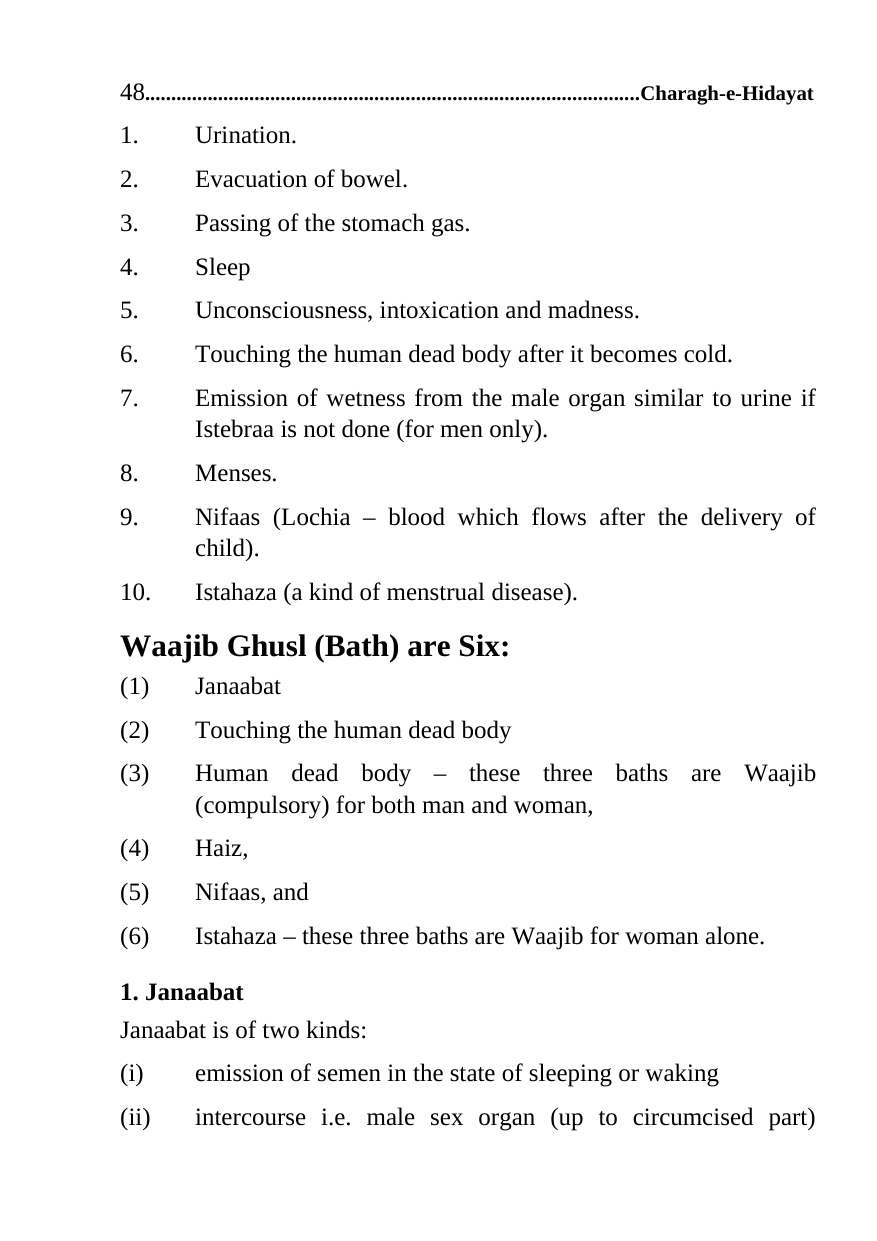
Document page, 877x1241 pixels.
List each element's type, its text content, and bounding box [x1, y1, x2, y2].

subtitle Waajib Ghusl () are Six: [120, 627, 817, 663]
text (2) Touching the human dead body [120, 713, 817, 744]
text 7. Emission of wetness from the male organ similar to urine if Istebraa is not done (for men only). [120, 381, 817, 444]
text (6) Istahaza – these three baths are Waajib for woman alone. [120, 919, 817, 951]
text (5) Nifaas, and [120, 876, 817, 907]
subtitle 1. Janaabat [120, 976, 817, 1007]
text 10. Istahaza (a kind of menstrual disease). [120, 575, 817, 606]
text 6. Touching the human dead body after it becomes cold. [120, 337, 817, 369]
text (i) emission of semen in the state of sleeping or waking [120, 1057, 817, 1088]
text 8. Menses. [120, 456, 817, 487]
text 2. Evacuation of bowel. [120, 162, 817, 194]
text 5. Unconsciousness, intoxication and madness. [120, 294, 817, 325]
text 9. Nifaas (Lochia – blood which flows after the delivery of child). [120, 500, 817, 562]
text (3) Human dead body – these three baths are Waajib (compulsory) for both man and woman, [120, 757, 817, 819]
text (4) Haiz, [120, 832, 817, 863]
text Janaabat is of two kinds: [120, 1013, 817, 1044]
text (1) Janaabat [120, 669, 817, 701]
text 4. Sleep [120, 250, 817, 281]
text 3. Passing of the stomach gas. [120, 206, 817, 237]
text 1. Urination. [120, 119, 817, 150]
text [120, 1101, 817, 1132]
